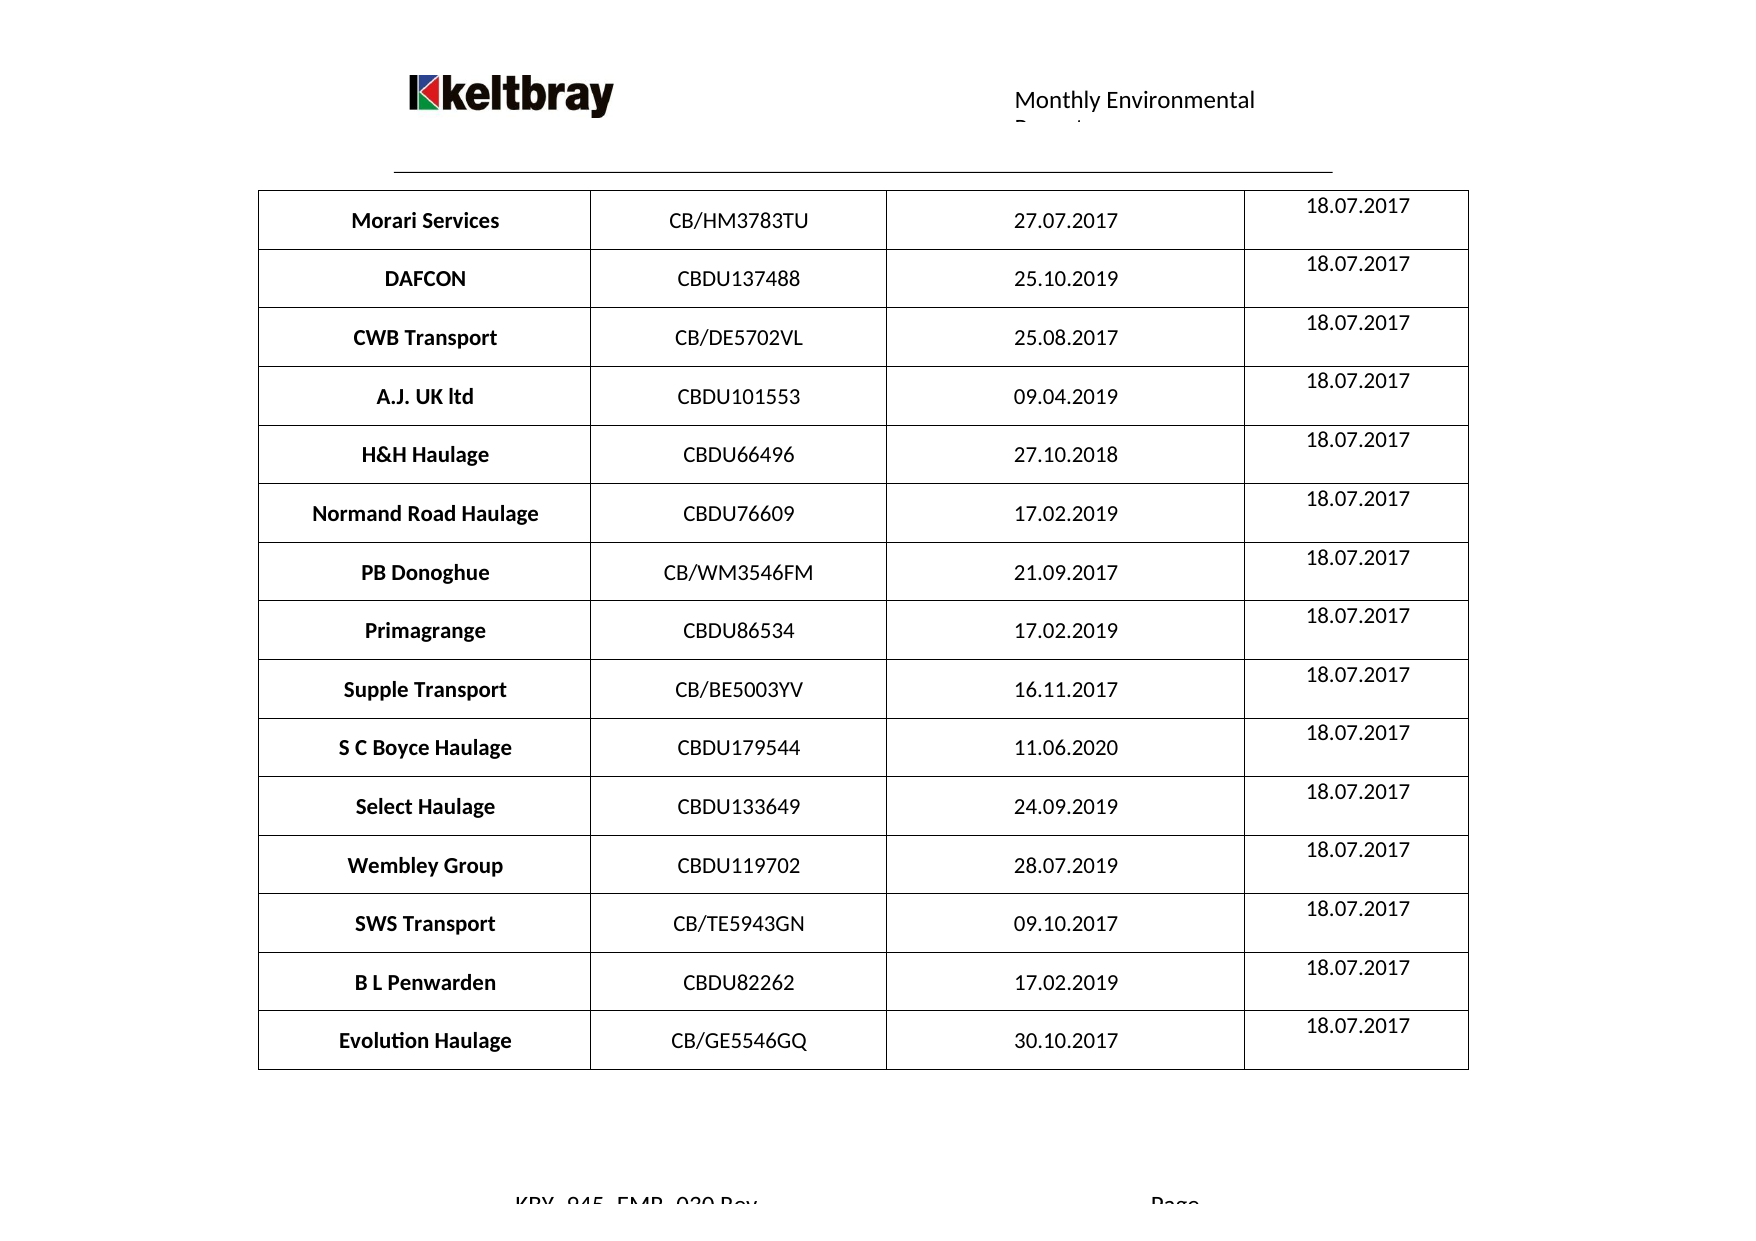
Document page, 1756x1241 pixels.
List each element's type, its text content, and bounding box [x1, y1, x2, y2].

table_cell 18.07.2017 [1245, 777, 1468, 835]
table_header Morari Services [259, 191, 590, 249]
table_cell CBDU179544 [591, 719, 886, 776]
table_cell 18.07.2017 [1245, 484, 1468, 542]
table_cell CB/TE5943GN [591, 894, 886, 952]
table_cell CB/WM3546FM [591, 543, 886, 600]
table_cell 09.10.2017 [887, 894, 1244, 952]
table_cell CBDU133649 [591, 777, 886, 835]
table_cell 18.07.2017 [1245, 601, 1468, 659]
table_cell CBDU101553 [591, 367, 886, 424]
table_header 27.07.2017 [887, 191, 1244, 249]
table_cell 21.09.2017 [887, 543, 1244, 600]
table_cell 18.07.2017 [1245, 836, 1468, 893]
table_cell Primagrange [259, 601, 590, 659]
table_cell 24.09.2019 [887, 777, 1244, 835]
table_cell 30.10.2017 [887, 1011, 1244, 1069]
table_cell 18.07.2017 [1245, 953, 1468, 1010]
table_cell DAFCON [259, 250, 590, 307]
table_cell 18.07.2017 [1245, 543, 1468, 600]
table_cell CBDU119702 [591, 836, 886, 893]
table_cell 11.06.2020 [887, 719, 1244, 776]
table_cell 18.07.2017 [1245, 660, 1468, 718]
table_cell Normand Road Haulage [259, 484, 590, 542]
table_cell 17.02.2019 [887, 484, 1244, 542]
table_cell 18.07.2017 [1245, 1011, 1468, 1069]
table_header 18.07.2017 [1245, 191, 1468, 249]
table_cell 17.02.2019 [887, 953, 1244, 1010]
table_cell Supple Transport [259, 660, 590, 718]
table_cell 18.07.2017 [1245, 367, 1468, 424]
table_cell CB/BE5003YV [591, 660, 886, 718]
table_cell CWB Transport [259, 308, 590, 366]
table_cell 18.07.2017 [1245, 308, 1468, 366]
table_cell 17.02.2019 [887, 601, 1244, 659]
table_cell CB/GE5546GQ [591, 1011, 886, 1069]
table_cell Select Haulage [259, 777, 590, 835]
table_cell CBDU66496 [591, 426, 886, 483]
table_header CB/HM3783TU [591, 191, 886, 249]
picture [409, 75, 614, 118]
table_cell 27.10.2018 [887, 426, 1244, 483]
table_cell CB/DE5702VL [591, 308, 886, 366]
table_cell Evolution Haulage [259, 1011, 590, 1069]
table_cell 25.10.2019 [887, 250, 1244, 307]
table_cell CBDU82262 [591, 953, 886, 1010]
table_cell 18.07.2017 [1245, 250, 1468, 307]
table_cell B L Penwarden [259, 953, 590, 1010]
table_cell 18.07.2017 [1245, 426, 1468, 483]
table_cell Wembley Group [259, 836, 590, 893]
table_cell CBDU137488 [591, 250, 886, 307]
table_cell CBDU76609 [591, 484, 886, 542]
table_cell PB Donoghue [259, 543, 590, 600]
table_cell 28.07.2019 [887, 836, 1244, 893]
table_cell 18.07.2017 [1245, 719, 1468, 776]
table_cell 09.04.2019 [887, 367, 1244, 424]
table_cell SWS Transport [259, 894, 590, 952]
table_cell CBDU86534 [591, 601, 886, 659]
table_cell S C Boyce Haulage [259, 719, 590, 776]
table_cell 25.08.2017 [887, 308, 1244, 366]
table_cell 16.11.2017 [887, 660, 1244, 718]
table_cell A.J. UK ltd [259, 367, 590, 424]
table_cell H&H Haulage [259, 426, 590, 483]
table_cell 18.07.2017 [1245, 894, 1468, 952]
